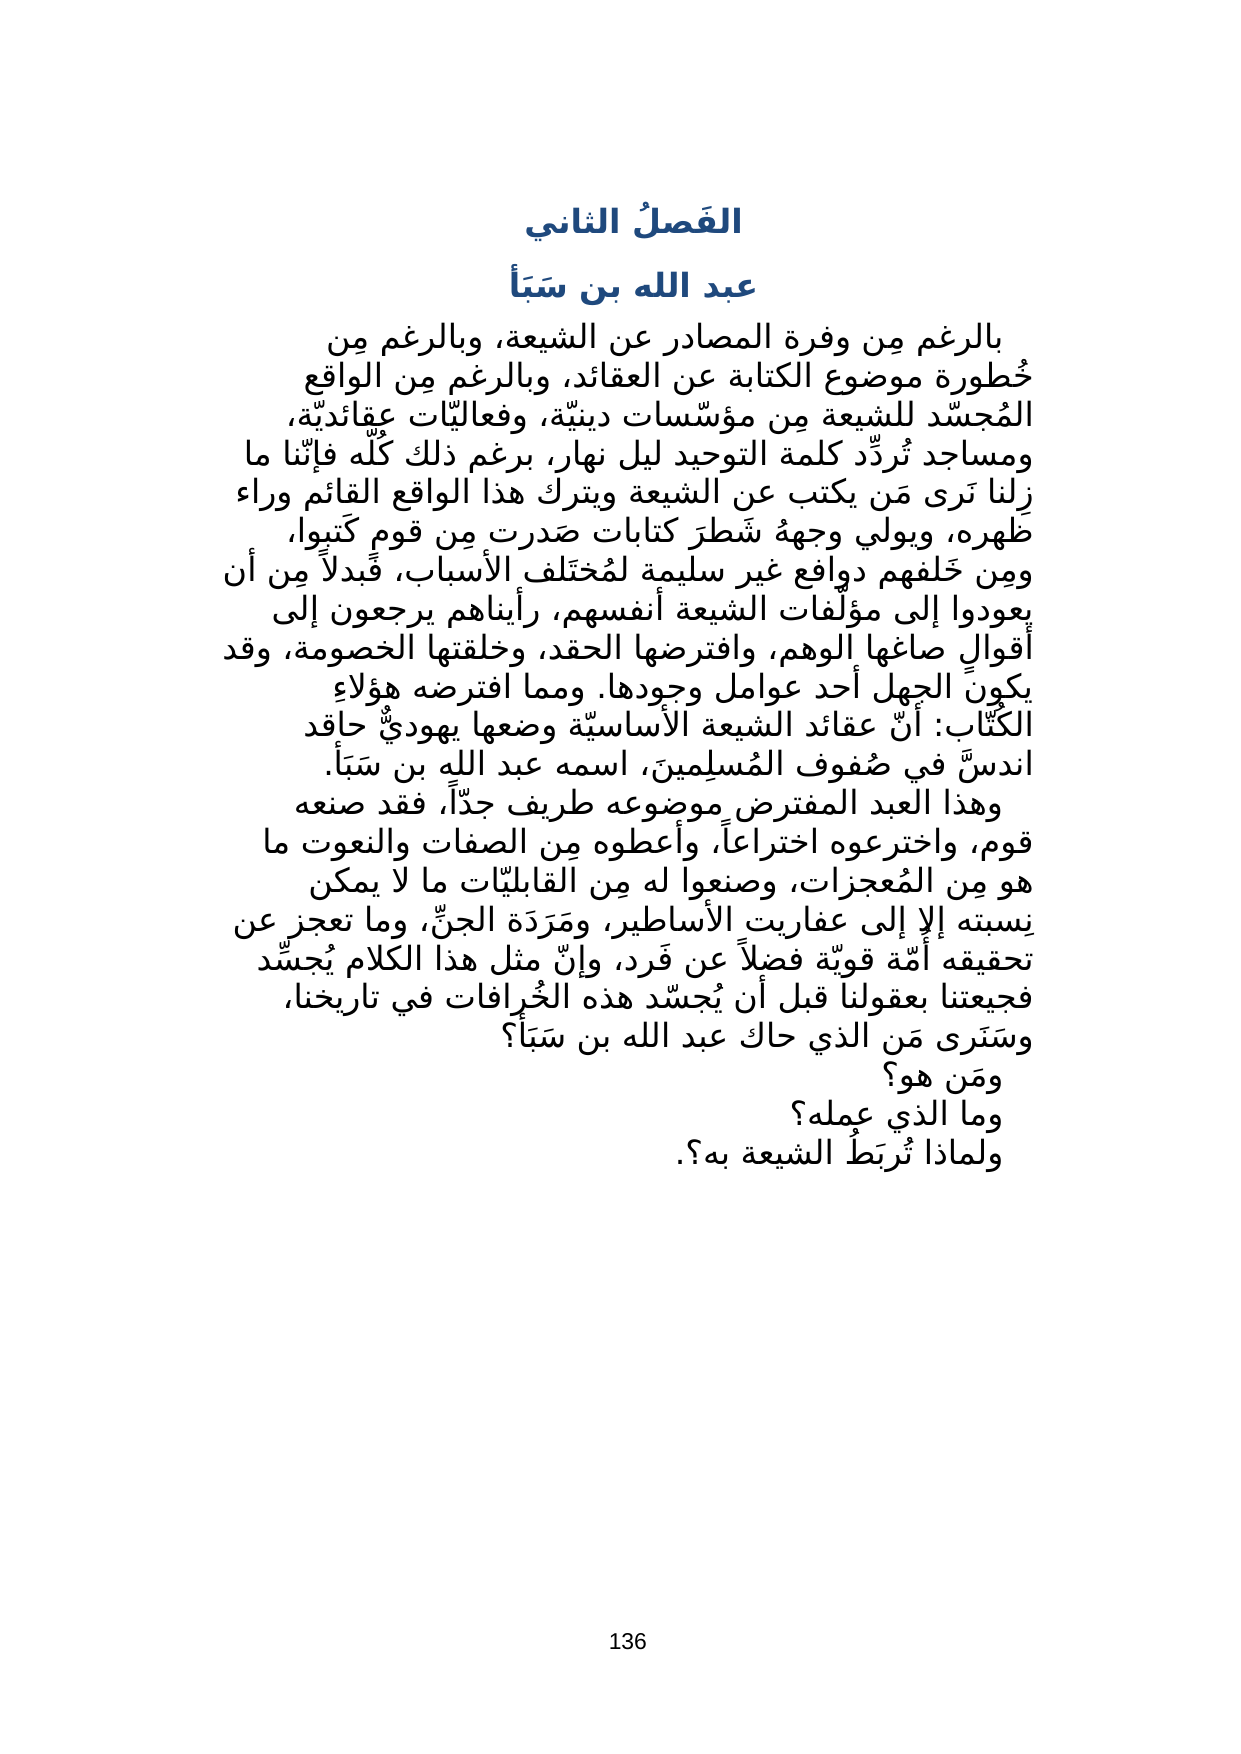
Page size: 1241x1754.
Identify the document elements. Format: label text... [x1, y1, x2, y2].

text ولماذا تُربَطُ الشيعة به؟. [222, 1133, 1033, 1172]
text وما الذي عمله؟ [222, 1094, 1033, 1133]
text بالرغم مِن وفرة المصادر عن الشيعة، وبالرغم مِن خُطورة موضوع الكتابة عن العقائد، وبالرغم مِن الواقع المُجسّد للشيعة مِن مؤسّسات دينيّة، وفعاليّات عقائديّة، ومساجد تُردِّد كلمة التوحيد ليل نهار، برغم ذلك كُلّه فإنّنا ما زِلنا نَرى مَن يكتب عن الشيعة ويترك هذا الواقع القائم وراء ظهره، ويولي وجههُ شَطرَ كتابات صَدرت مِن قومٍ كَتبوا، ومِن خَلفهم دوافع غير سليمة لمُختَلف الأسباب، فبدلاً مِن أن يعودوا إلى مؤلّفات الشيعة أنفسهم، رأيناهم يرجعون إلى أقوالٍ صاغها الوهم، وافترضها الحقد، وخلقتها الخصومة، وقد يكون الجهل أحد عوامل وجودها. ومما افترضه هؤلاءِ الكُتّاب: أنّ عقائد الشيعة الأساسيّة وضعها يهوديٌّ حاقد اندسَّ في صُفوف المُسلِمينَ، اسمه عبد الله بن سَبَأ. [222, 317, 1033, 784]
text وهذا العبد المفترض موضوعه طريف جدّاً، فقد صنعه قوم، واخترعوه اختراعاً، وأعطوه مِن الصفات والنعوت ما هو مِن المُعجزات، وصنعوا له مِن القابليّات ما لا يمكن نِسبته إلا إلى عفاريت الأساطير، ومَرَدَة الجنِّ، وما تعجز عن تحقيقه أُمّة قويّة فضلاً عن فَرد، وإنّ مثل هذا الكلام يُجسِّد فجيعتنا بعقولنا قبل أن يُجسّد هذه الخُرافات في تاريخنا، وسَنَرى مَن الذي حاك عبد الله بن سَبَأ؟ [222, 784, 1033, 1056]
text ومَن هو؟ [222, 1056, 1033, 1094]
subtitle الفَصلُ الثاني [222, 202, 1033, 241]
subtitle عبد الله بن سَبَأ [222, 266, 1033, 305]
